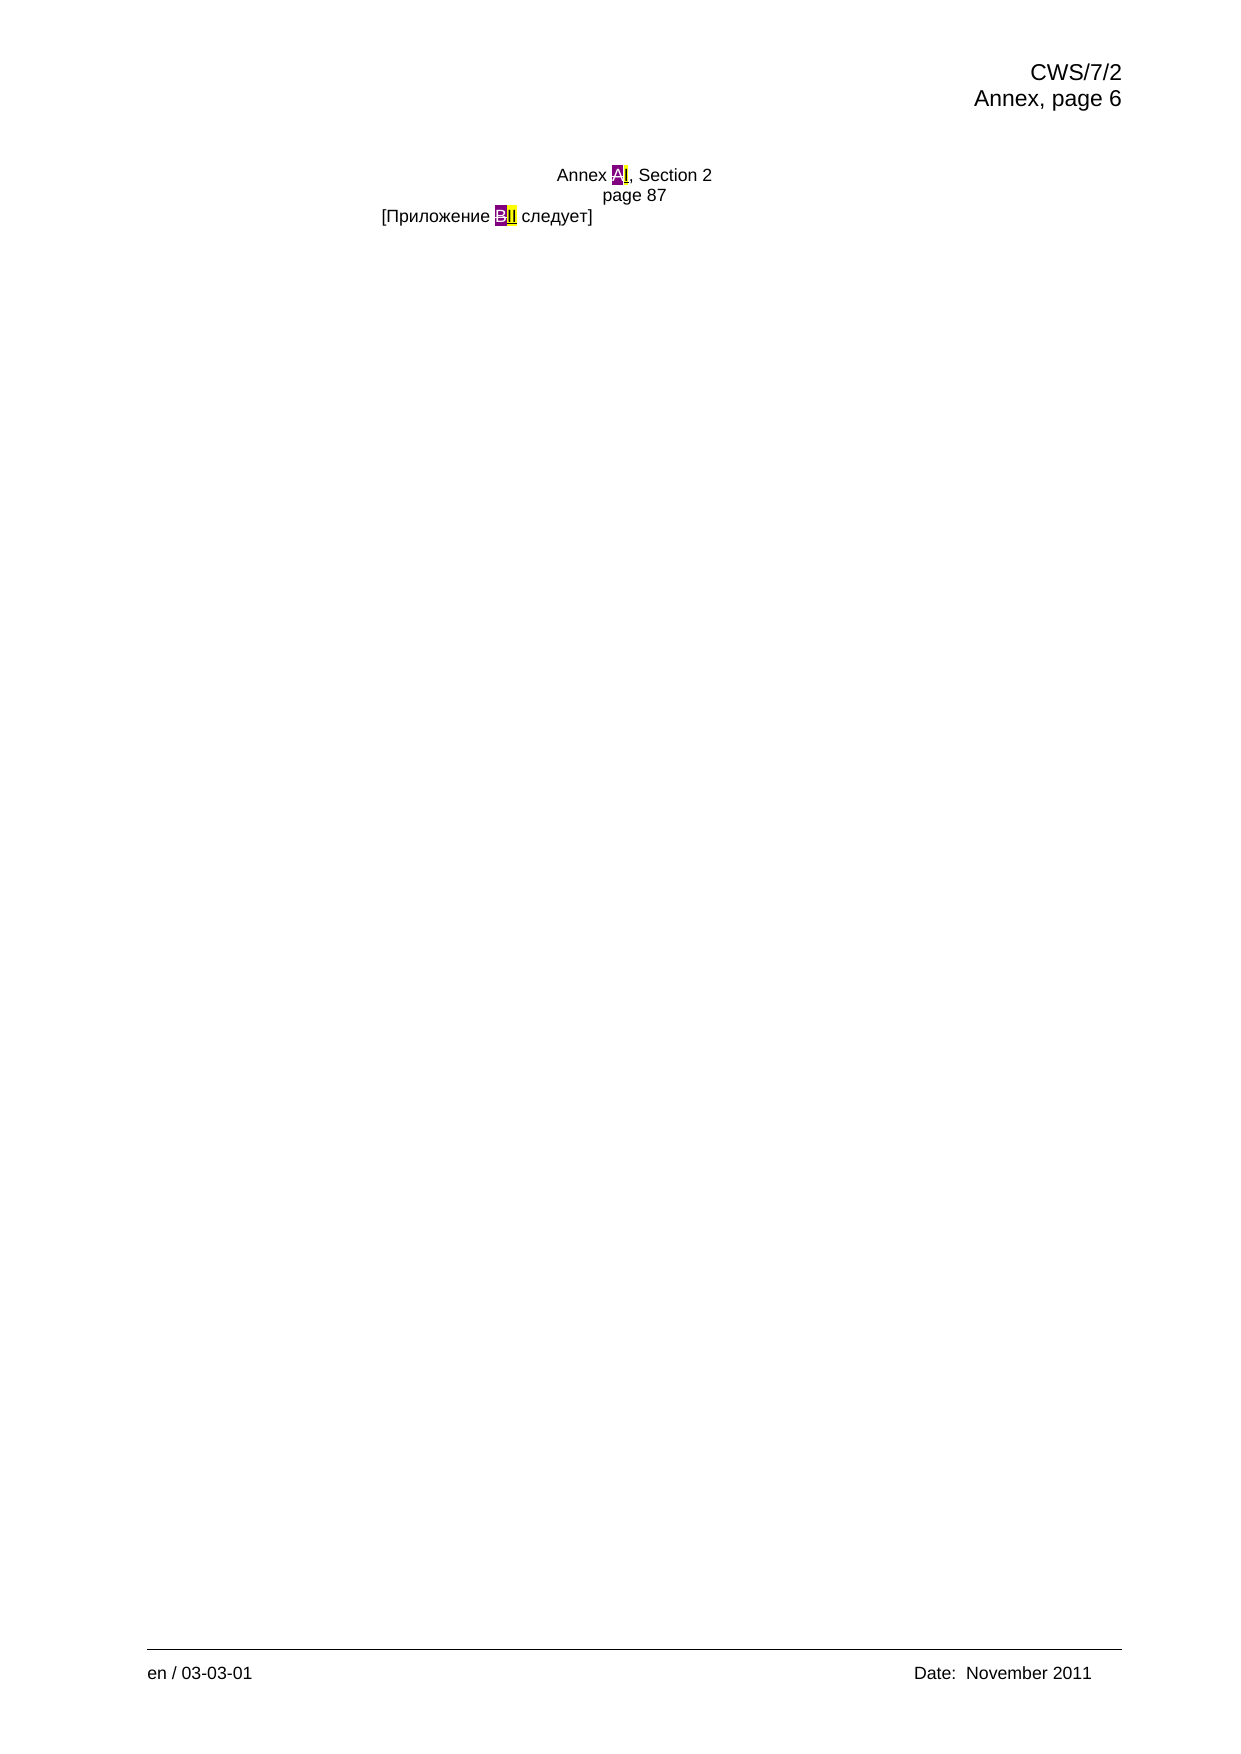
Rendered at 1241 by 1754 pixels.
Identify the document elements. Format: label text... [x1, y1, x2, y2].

text [Приложение BII следует] [381, 205, 495, 226]
text [Приложение BII следует] [517, 205, 597, 226]
